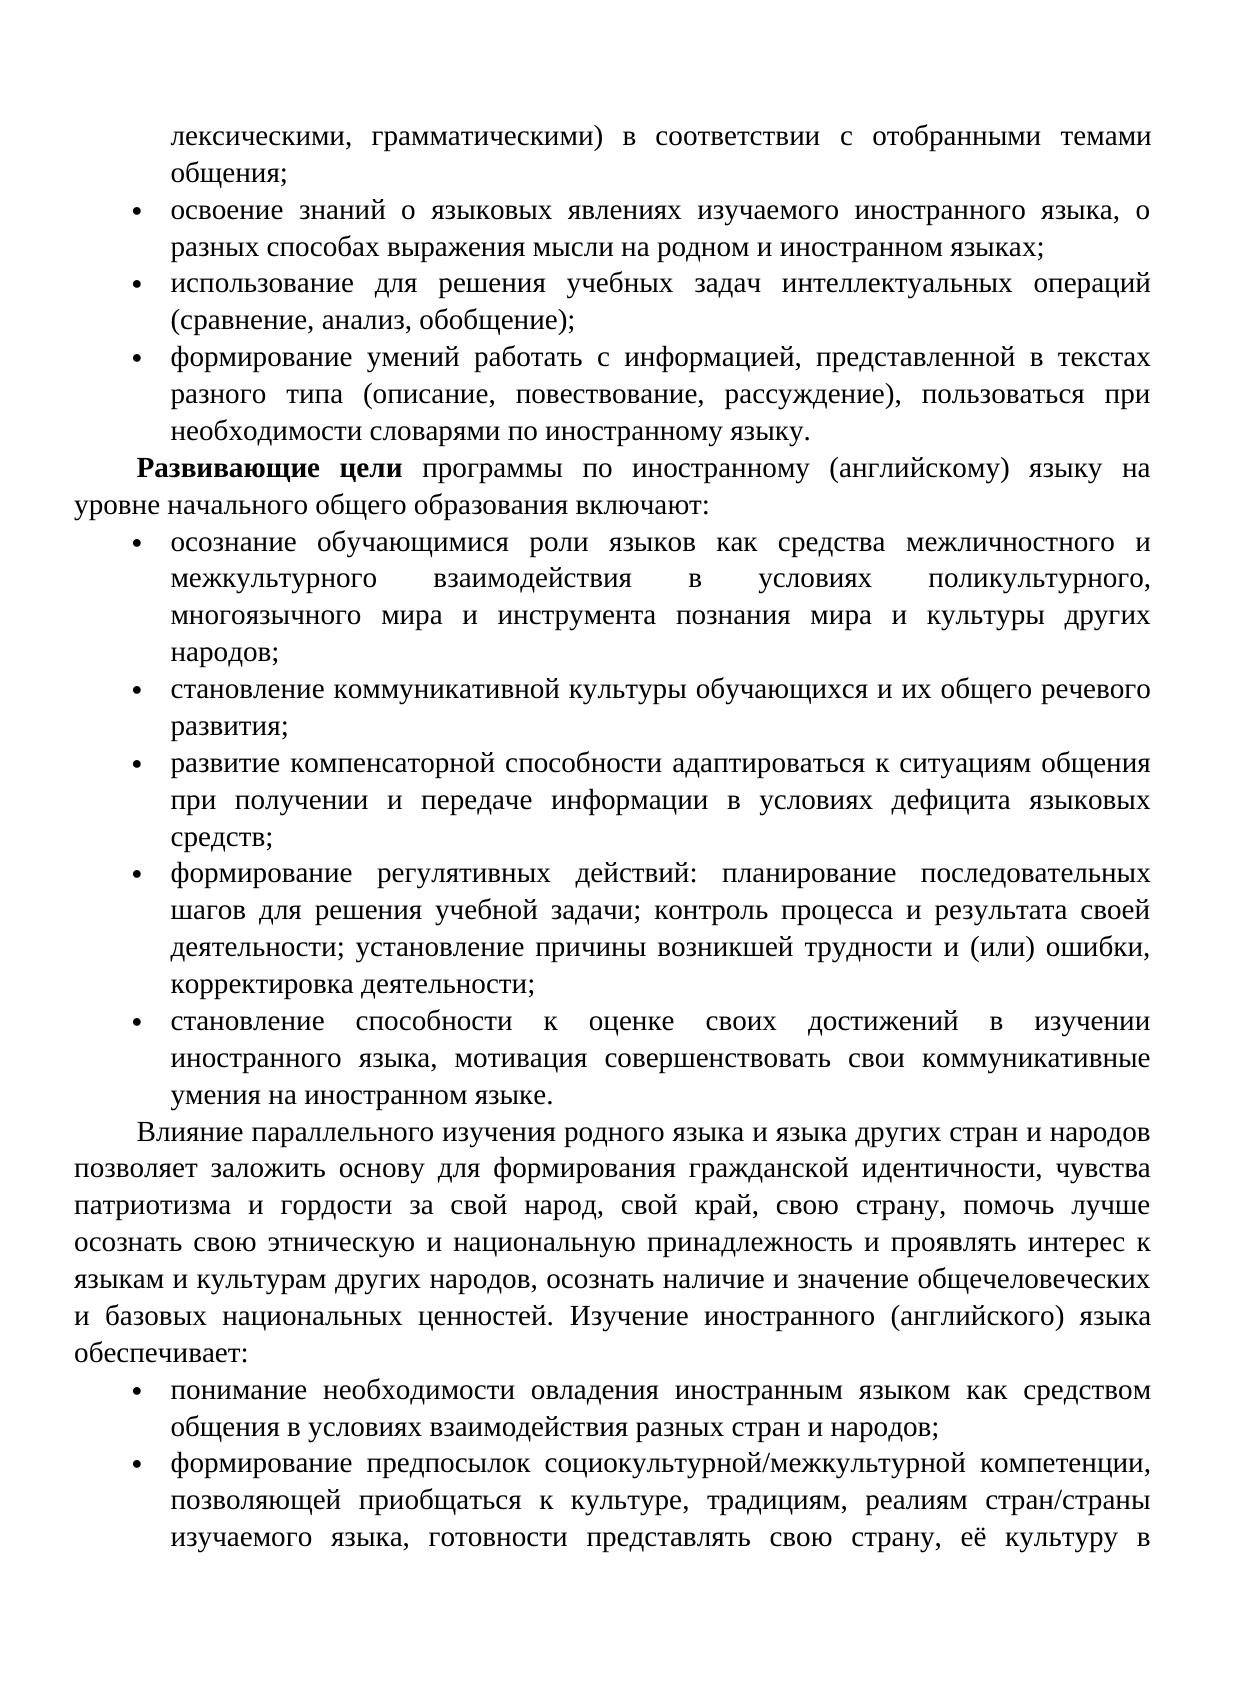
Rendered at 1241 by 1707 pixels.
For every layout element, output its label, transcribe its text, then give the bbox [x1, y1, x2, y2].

list понимание необходимости овладения иностранным языком как средством общения в условиях взаимодействия разных стран и народов; [133, 1372, 1152, 1442]
list формирование умений работать с информацией, представленной в текстах разного типа (описание, повествование, рассуждение), пользоваться при необходимости словарями по иностранному языку. [133, 339, 1152, 447]
text Развивающие цели программы по иностранному (английскому) языку на уровне начального общего образования включают: [74, 450, 1152, 520]
text Влияние параллельного изучения родного языка и языка других стран и народов позволяет заложить основу для формирования гражданской идентичности, чувства патриотизма и гордости за свой народ, свой край, свою страну, помочь лучше осознать свою этническую и национальную принадлежность и проявлять интерес к языкам и культурам других народов, осознать наличие и значение общечеловеческих и базовых национальных ценностей. Изучение иностранного (английского) языка обеспечивает: [74, 1114, 1152, 1368]
list становление коммуникативной культуры обучающихся и их общего речевого развития; [133, 671, 1152, 742]
list освоение знаний о языковых явлениях изучаемого иностранного языка, о разных способах выражения мысли на родном и иностранном языках; [133, 192, 1152, 262]
list формирование регулятивных действий: планирование последовательных шагов для решения учебной задачи; контроль процесса и результата своей деятельности; установление причины возникшей трудности и (или) ошибки, корректировка деятельности; [133, 856, 1152, 1000]
list развитие компенсаторной способности адаптироваться к ситуациям общения при получении и передаче информации в условиях дефицита языковых средств; [133, 745, 1152, 852]
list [133, 1446, 1152, 1553]
list использование для решения учебных задач интеллектуальных операций (сравнение, анализ, обобщение); [133, 266, 1152, 336]
list становление способности к оценке своих достижений в изучении иностранного языка, мотивация совершенствовать свои коммуникативные умения на иностранном языке. [133, 1003, 1152, 1110]
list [133, 118, 1152, 188]
list осознание обучающимися роли языков как средства межличностного и межкультурного взаимодействия в условиях поликультурного, многоязычного мира и инструмента познания мира и культуры других народов; [133, 524, 1152, 668]
